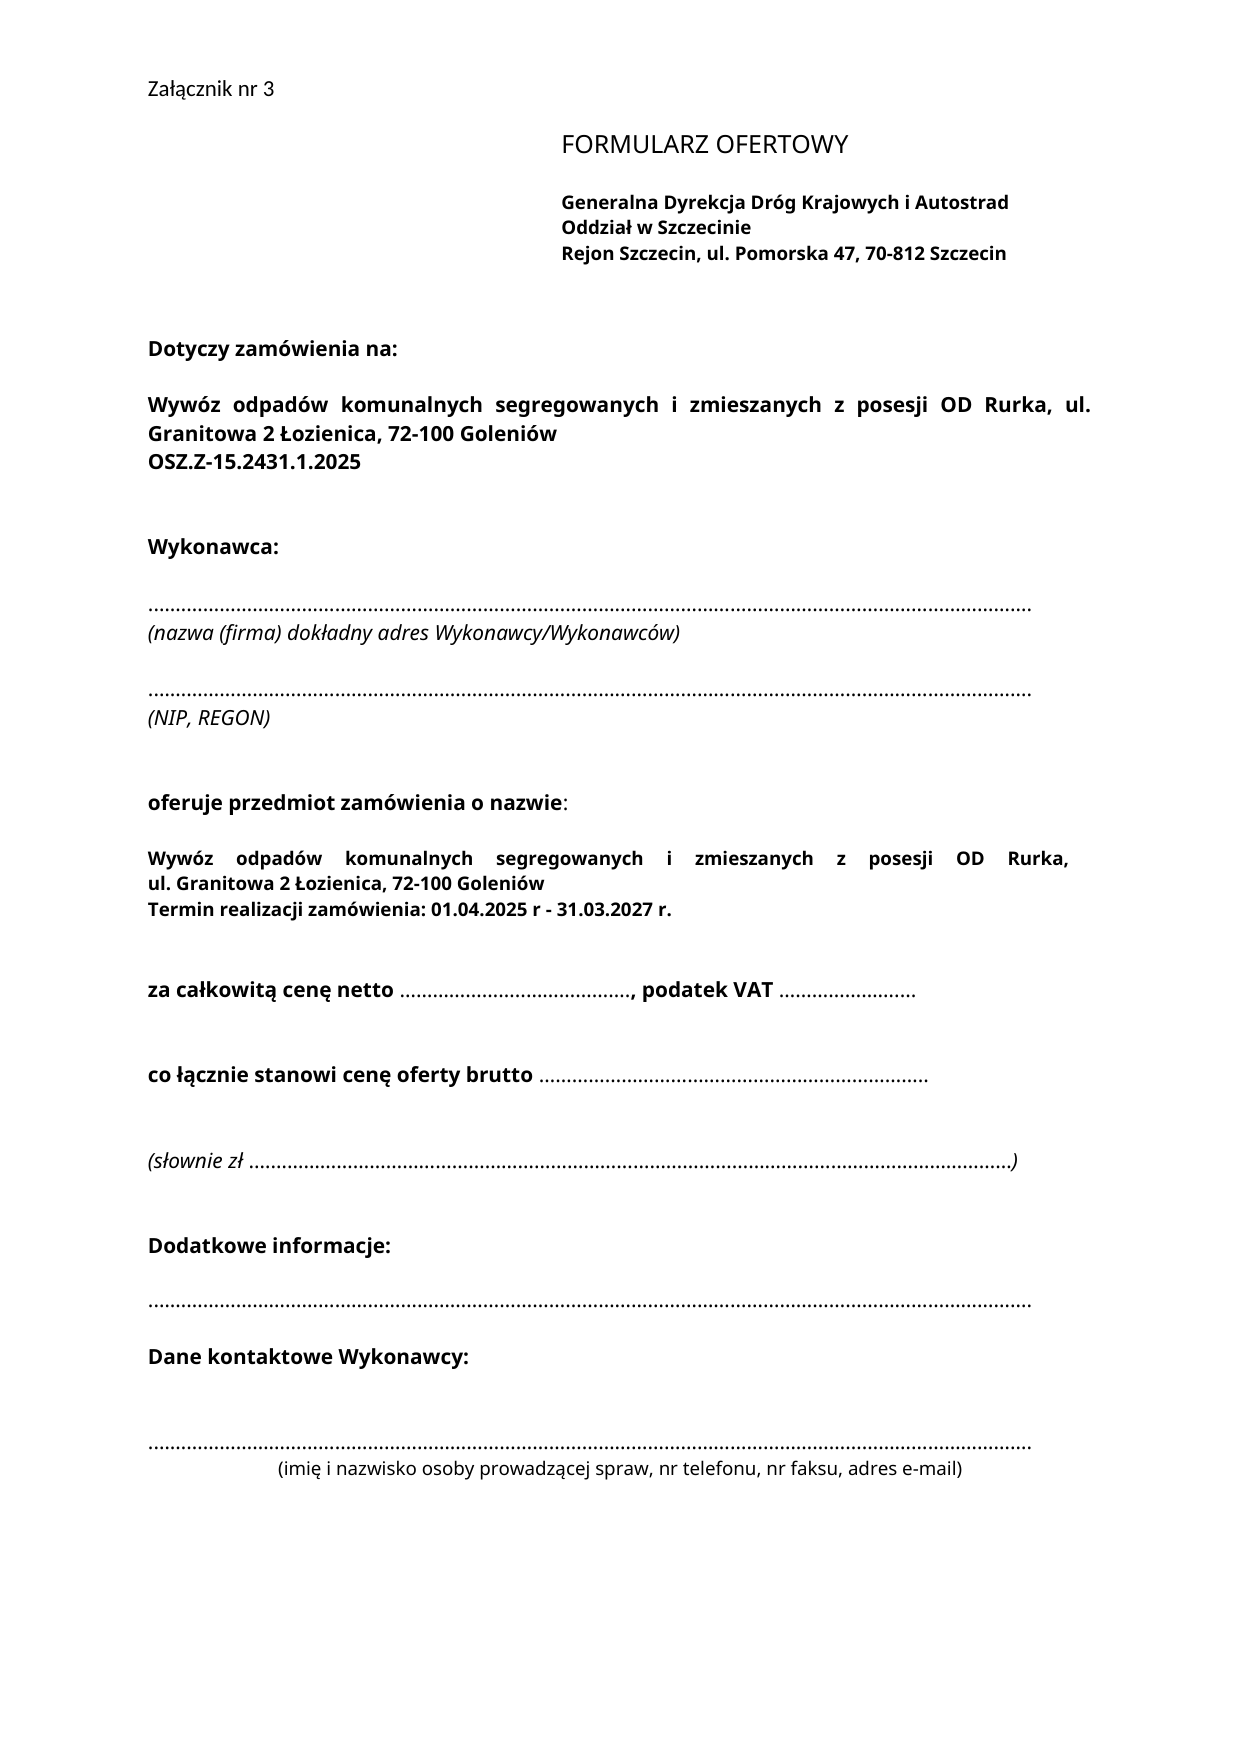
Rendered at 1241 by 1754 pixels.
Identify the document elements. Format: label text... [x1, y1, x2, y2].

text .……………………………………………………………………………………………………………………………………………. [148, 589, 1092, 618]
text Wykonawca: [148, 532, 1092, 561]
text Oddział w Szczecinie [561, 214, 1092, 240]
text Dodatkowe informacje: [148, 1231, 1092, 1260]
text Dotyczy zamówienia na: [148, 334, 1092, 362]
text Generalna Dyrekcja Dróg Krajowych i Autostrad [561, 189, 1092, 214]
text .……………………………………………………………………………………………………………………………………………. [148, 1285, 1092, 1314]
text (imię i nazwisko osoby prowadzącej spraw, nr telefonu, nr faksu, adres e-mail) [148, 1456, 1092, 1481]
text (NIP, REGON) [148, 703, 1092, 731]
text oferuje przedmiot zamówienia o nazwie: [148, 788, 1092, 817]
text Dane kontaktowe Wykonawcy: [148, 1342, 1092, 1371]
text Termin realizacji zamówienia: 01.04.2025 r - 31.03.2027 r. [148, 896, 1092, 922]
text .……………………………………………………………………………………………………………………………………………. [148, 674, 1092, 703]
text Wywóz odpadów komunalnych segregowanych i zmieszanych z posesji OD Rurka, ul. Granitowa 2 Łozienica, 72-100 Goleniów [148, 845, 1092, 896]
text za całkowitą cenę netto …………………..………………., podatek VAT ………………….... [148, 975, 1092, 1004]
text FORMULARZ OFERTOWY [561, 127, 1092, 161]
text .……………………………………………………………………………………………………………………………………………. [148, 1427, 1092, 1456]
text co łącznie stanowi cenę oferty brutto …………………………………………………………….. [148, 1061, 1092, 1089]
text Rejon Szczecin, ul. Pomorska 47, 70-812 Szczecin [561, 240, 1092, 266]
text (nazwa (firma) dokładny adres Wykonawcy/Wykonawców) [148, 618, 1092, 646]
text OSZ.Z-15.2431.1.2025 [148, 447, 1092, 476]
text (słownie zł .…………………………………………………………………………………………………………………………) [148, 1146, 1092, 1174]
text Wywóz odpadów komunalnych segregowanych i zmieszanych z posesji OD Rurka, ul. Granitowa 2 Łozienica, 72-100 Goleniów [148, 391, 1092, 447]
